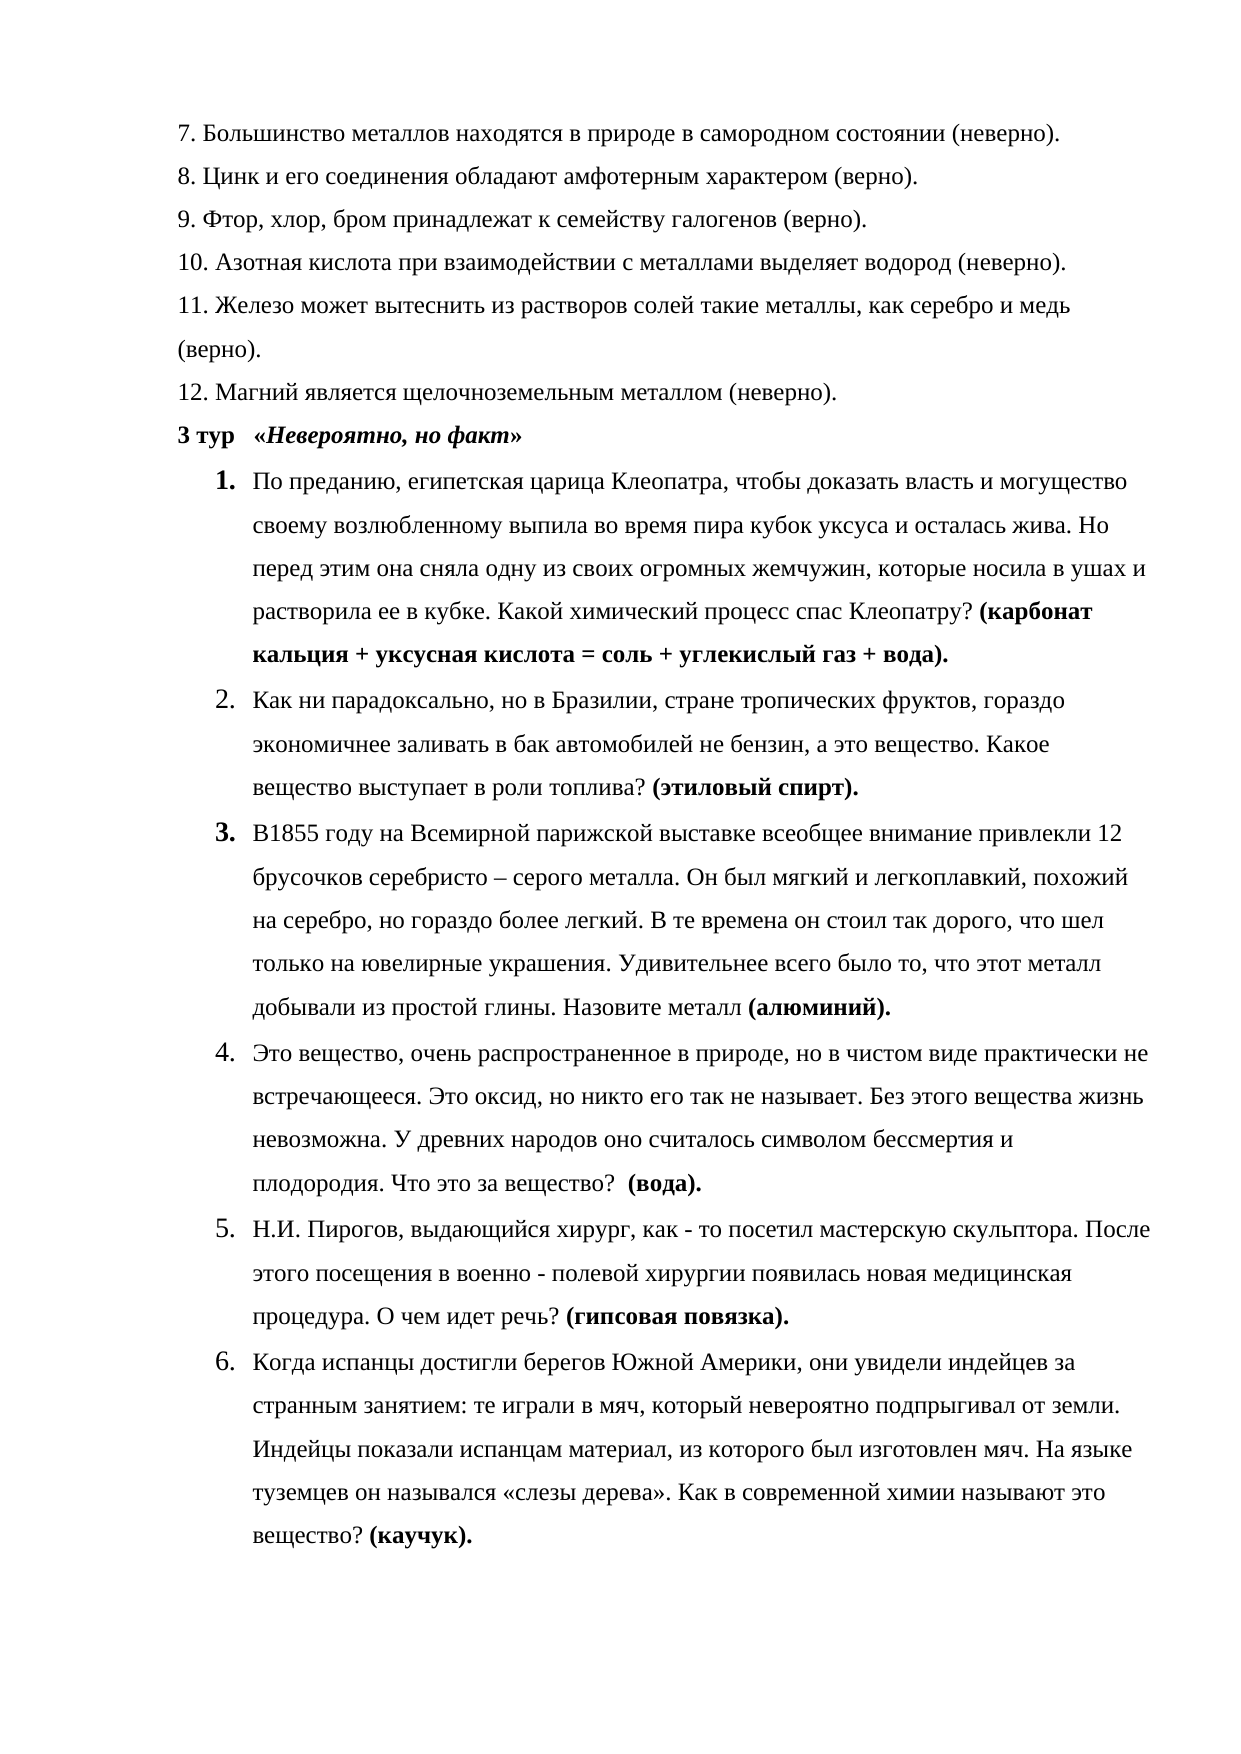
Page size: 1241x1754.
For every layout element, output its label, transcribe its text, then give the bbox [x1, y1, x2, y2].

text 3 тур «Невероятно, но факт» [177, 420, 1152, 449]
text 10. Азотная кислота при взаимодействии с металлами выделяет водород (неверно). [177, 247, 1152, 276]
list Как ни парадоксально, но в Бразилии, стране тропических фруктов, гораздо экономичнее заливать в бак автомобилей не бензин, а это вещество. Какое вещество выступает в роли топлива? (этиловый спирт). [215, 682, 1152, 801]
text 12. Магний является щелочноземельным металлом (неверно). [177, 377, 1152, 406]
list По преданию, египетская царица Клеопатра, чтобы доказать власть и могущество своему возлюбленному выпила во время пира кубок уксуса и осталась жива. Но перед этим она сняла одну из своих огромных жемчужин, которые носила в ушах и растворила ее в кубке. Какой химический процесс спас Клеопатру? (карбонат кальция + уксусная кислота = соль + углекислый газ + вода). [215, 463, 1152, 668]
list Это вещество, очень распространенное в природе, но в чистом виде практически не встречающееся. Это оксид, но никто его так не называет. Без этого вещества жизнь невозможна. У древних народов оно считалось символом бессмертия и плодородия. Что это за вещество? (вода). [215, 1035, 1152, 1196]
text 8. Цинк и его соединения обладают амфотерным характером (верно). [177, 161, 1152, 190]
list Когда испанцы достигли берегов Южной Америки, они увидели индейцев за странным занятием: те играли в мяч, который невероятно подпрыгивал от земли. Индейцы показали испанцам материал, из которого был изготовлен мяч. На языке туземцев он назывался «слезы дерева». Как в современной химии называют это вещество? (каучук). [215, 1344, 1152, 1549]
list Н.И. Пирогов, выдающийся хирург, как - то посетил мастерскую скульптора. После этого посещения в военно - полевой хирургии появилась новая медицинская процедура. О чем идет речь? (гипсовая повязка). [215, 1211, 1152, 1329]
text 9. Фтор, хлор, бром принадлежат к семейству галогенов (верно). [177, 204, 1152, 233]
list В1855 году на Всемирной парижской выставке всеобщее внимание привлекли 12 брусочков серебристо – серого металла. Он был мягкий и легкоплавкий, похожий на серебро, но гораздо более легкий. В те времена он стоил так дорого, что шел только на ювелирные украшения. Удивительнее всего было то, что этот металл добывали из простой глины. Назовите металл (алюминий). [215, 815, 1152, 1020]
text 11. Железо может вытеснить из растворов солей такие металлы, как серебро и медь (верно). [177, 291, 1152, 362]
text 7. Большинство металлов находятся в природе в самородном состоянии (неверно). [177, 118, 1152, 147]
